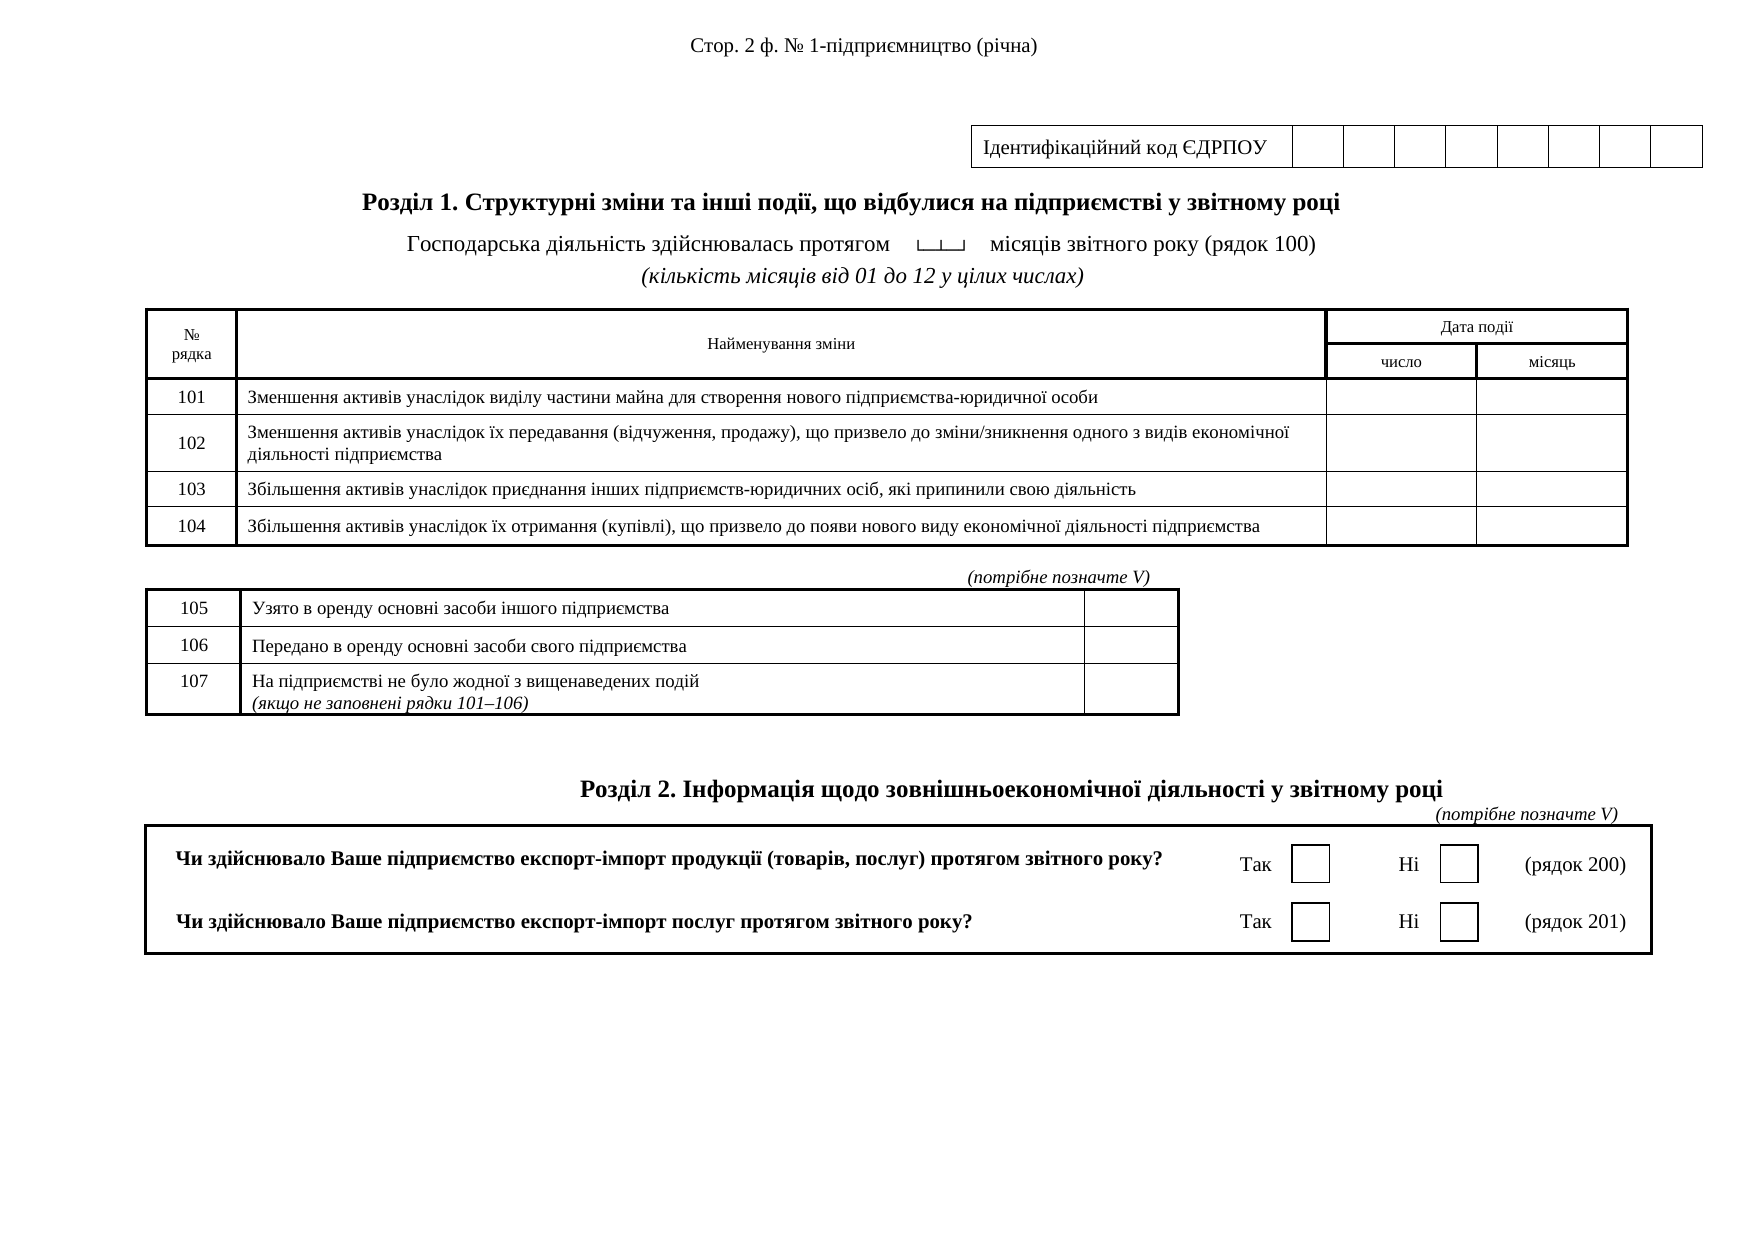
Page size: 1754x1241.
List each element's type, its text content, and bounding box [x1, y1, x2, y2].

table_cell [1327, 415, 1476, 471]
table_header Узято в оренду основні засоби іншого підприємства [242, 591, 1084, 626]
table_cell 106 [148, 627, 239, 663]
table_cell [1477, 472, 1626, 506]
table_cell [1327, 472, 1476, 506]
table_cell [1085, 627, 1177, 663]
table_cell На підприємстві не було жодної з вищенаведених подій (якщо не заповнені рядки 101–106) [242, 664, 1084, 713]
table_cell [1477, 415, 1626, 471]
table_header [1395, 126, 1445, 167]
table_cell Зменшення активів унаслідок їх передавання (відчуження, продажу), що призвело до зміни/зникнення одного з видів економічної діяльності підприємства [238, 415, 1326, 471]
table_cell [1477, 507, 1626, 543]
table_cell Передано в оренду основні засоби свого підприємства [242, 627, 1084, 663]
table_header Дата події [1328, 311, 1626, 342]
table_header [1498, 126, 1548, 167]
table_cell місяць [1478, 345, 1626, 377]
table_header 105 [148, 591, 239, 626]
table_header [147, 827, 1650, 952]
table_header [1085, 591, 1177, 626]
table_header [1446, 126, 1497, 167]
table_header [1600, 126, 1650, 167]
table_header Найменування зміни [238, 311, 1324, 377]
table_cell 107 [148, 664, 239, 713]
table_cell 102 [148, 415, 235, 471]
table_cell Збільшення активів унаслідок їх отримання (купівлі), що призвело до появи нового виду економічної діяльності підприємства [238, 507, 1326, 543]
text Розділ 2. Інформація щодо зовнішньоекономічної діяльності у звітному році [59, 774, 1669, 802]
table_cell Збільшення активів унаслідок приєднання інших підприємств-юридичних осіб, які припинили свою діяльність [238, 472, 1326, 506]
text Розділ 1. Структурні зміни та інші події, що відбулися на підприємстві у звітному році [97, 187, 1606, 216]
table_cell [1085, 664, 1177, 713]
table_cell 104 [148, 507, 235, 543]
table_header [1549, 126, 1599, 167]
text (потрібне позначте V) [246, 566, 1152, 587]
table_header Ідентифікаційний код ЄДРПОУ [972, 126, 1292, 167]
table_cell 101 [148, 380, 235, 414]
table_cell [1327, 507, 1476, 543]
table_cell Зменшення активів унаслідок виділу частини майна для створення нового підприємства-юридичної особи [238, 380, 1326, 414]
table_cell [1477, 380, 1626, 414]
table_header [1651, 126, 1702, 167]
text (потрібне позначте V) [59, 802, 1669, 824]
table_header [1344, 126, 1394, 167]
table_header № рядка [148, 311, 235, 377]
table_cell число [1328, 345, 1475, 377]
table_header Господарська діяльність здійснювалась протягом місяців звітного року (рядок 100) (кількість місяців від 01 до 12 у цілих числах) [100, 216, 1628, 288]
table_cell [1327, 380, 1476, 414]
table_cell 103 [148, 472, 235, 506]
table_header [1293, 126, 1343, 167]
